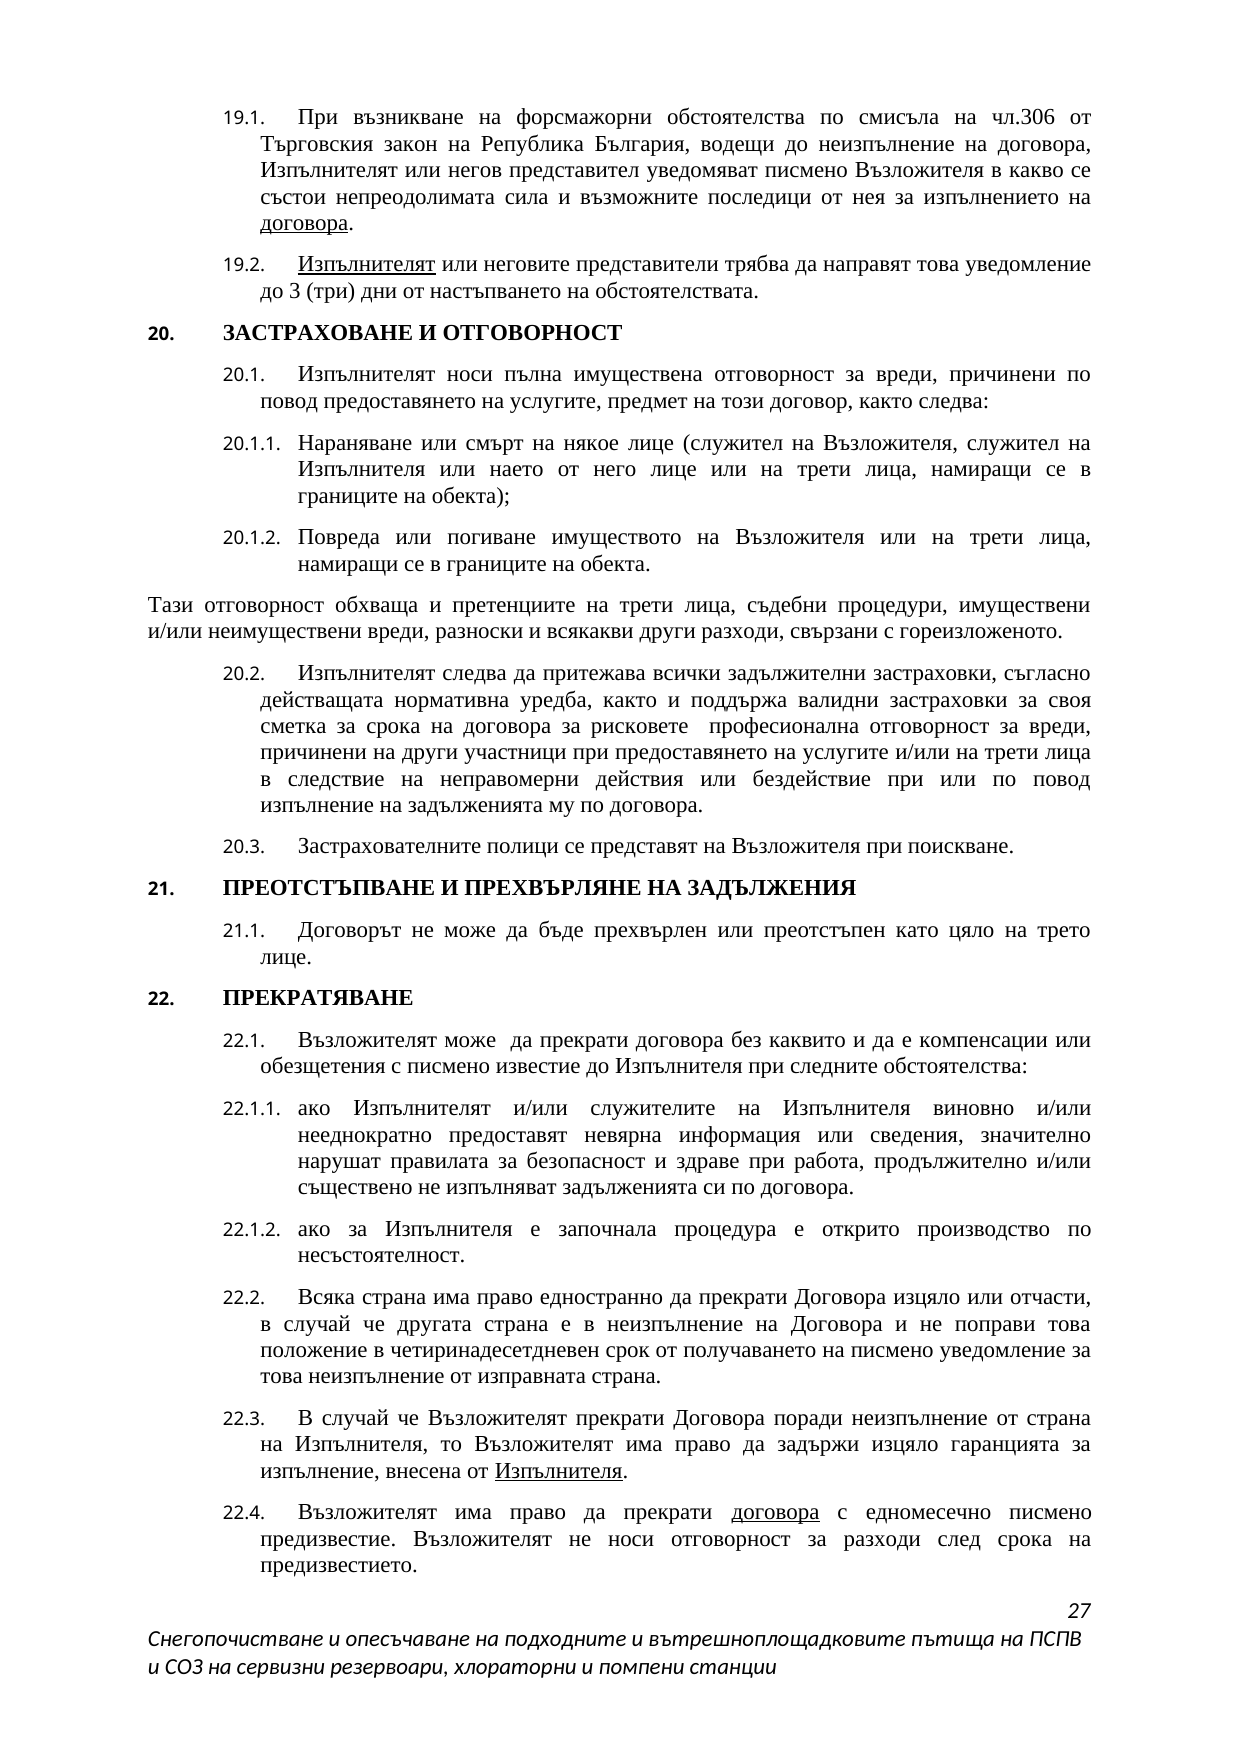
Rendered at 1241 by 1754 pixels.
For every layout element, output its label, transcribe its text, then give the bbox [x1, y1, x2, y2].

list Изпълнителят следва да притежава всички задължителни застраховки, съгласно действащата нормативна уредба, както и поддържа валидни застраховки за своя сметка за срока на договора за рисковете професионална отговорност за вреди, причинени на други участници при предоставянето на услугите и/или на трети лица в следствие на неправомерни действия или бездействие при или по повод изпълнение на задълженията му по договора. [223, 659, 1092, 817]
list ПРЕКРАТЯВАНЕ [148, 984, 1092, 1011]
list Всяка страна има право едностранно да прекрати Договора изцяло или отчасти, в случай че другата страна е в неизпълнение на Договора и не поправи това положение в четиринадесетдневен срок от получаването на писмено уведомление за това неизпълнение от изправната страна. [223, 1283, 1092, 1389]
list В случай че Възложителят прекрати Договора поради неизпълнение от страна на Изпълнителя, то Възложителят има право да задържи изцяло гаранцията за изпълнение, внесена от Изпълнителя. [223, 1404, 1092, 1483]
list Изпълнителят или неговите представители трябва да направят това уведомление до 3 (три) дни от настъпването на обстоятелствата. [223, 251, 1092, 304]
list Нараняване или смърт на някое лице (служител на Възложителя, служител на Изпълнителя или наето от него лице или на трети лица, намиращи се в границите на обекта); [223, 428, 1092, 508]
list Повреда или погиване имуществото на Възложителя или на трети лица, намиращи се в границите на обекта. [223, 523, 1092, 576]
list ЗАСТРАХОВАНЕ И ОТГОВОРНОСТ [148, 319, 1092, 345]
list Изпълнителят носи пълна имуществена отговорност за вреди, причинени по повод предоставянето на услугите, предмет на този договор, както следва: [223, 360, 1092, 413]
list Застрахователните полици се представят на Възложителя при поискване. [223, 832, 1092, 859]
list ПРЕОТСТЪПВАНЕ И ПРЕХВЪРЛЯНЕ НА ЗАДЪЛЖЕНИЯ [148, 874, 1092, 901]
list Договорът не може да бъде прехвърлен или преотстъпен като цяло на трето лице. [223, 916, 1092, 969]
list ако Изпълнителят и/или служителите на Изпълнителя виновно и/или нееднократно предоставят невярна информация или сведения, значително нарушат правилата за безопасност и здраве при работа, продължително и/или съществено не изпълняват задълженията си по договора. [223, 1094, 1092, 1200]
list ако за Изпълнителя е започнала процедура е открито производство по несъстоятелност. [223, 1215, 1092, 1268]
list Възложителят може да прекрати договора без каквито и да е компенсации или обезщетения с писмено известие до Изпълнителя при следните обстоятелства: [223, 1026, 1092, 1079]
list Възложителят има право да прекрати договора с едномесечно писмено предизвестие. Възложителят не носи отговорност за разходи след срока на предизвестието. [223, 1498, 1092, 1578]
list При възникване на форсмажорни обстоятелства по смисъла на чл.306 от Търговския закон на Република България, водещи до неизпълнение на договора, Изпълнителят или негов представител уведомяват писмено Възложителя в какво се състои непреодолимата сила и възможните последици от нея за изпълнението на договора. [223, 103, 1092, 236]
text Тази отговорност обхваща и претенциите на трети лица, съдебни процедури, имуществени и/или неимуществени вреди, разноски и всякакви други разходи, свързани с гореизложеното. [148, 591, 1092, 644]
